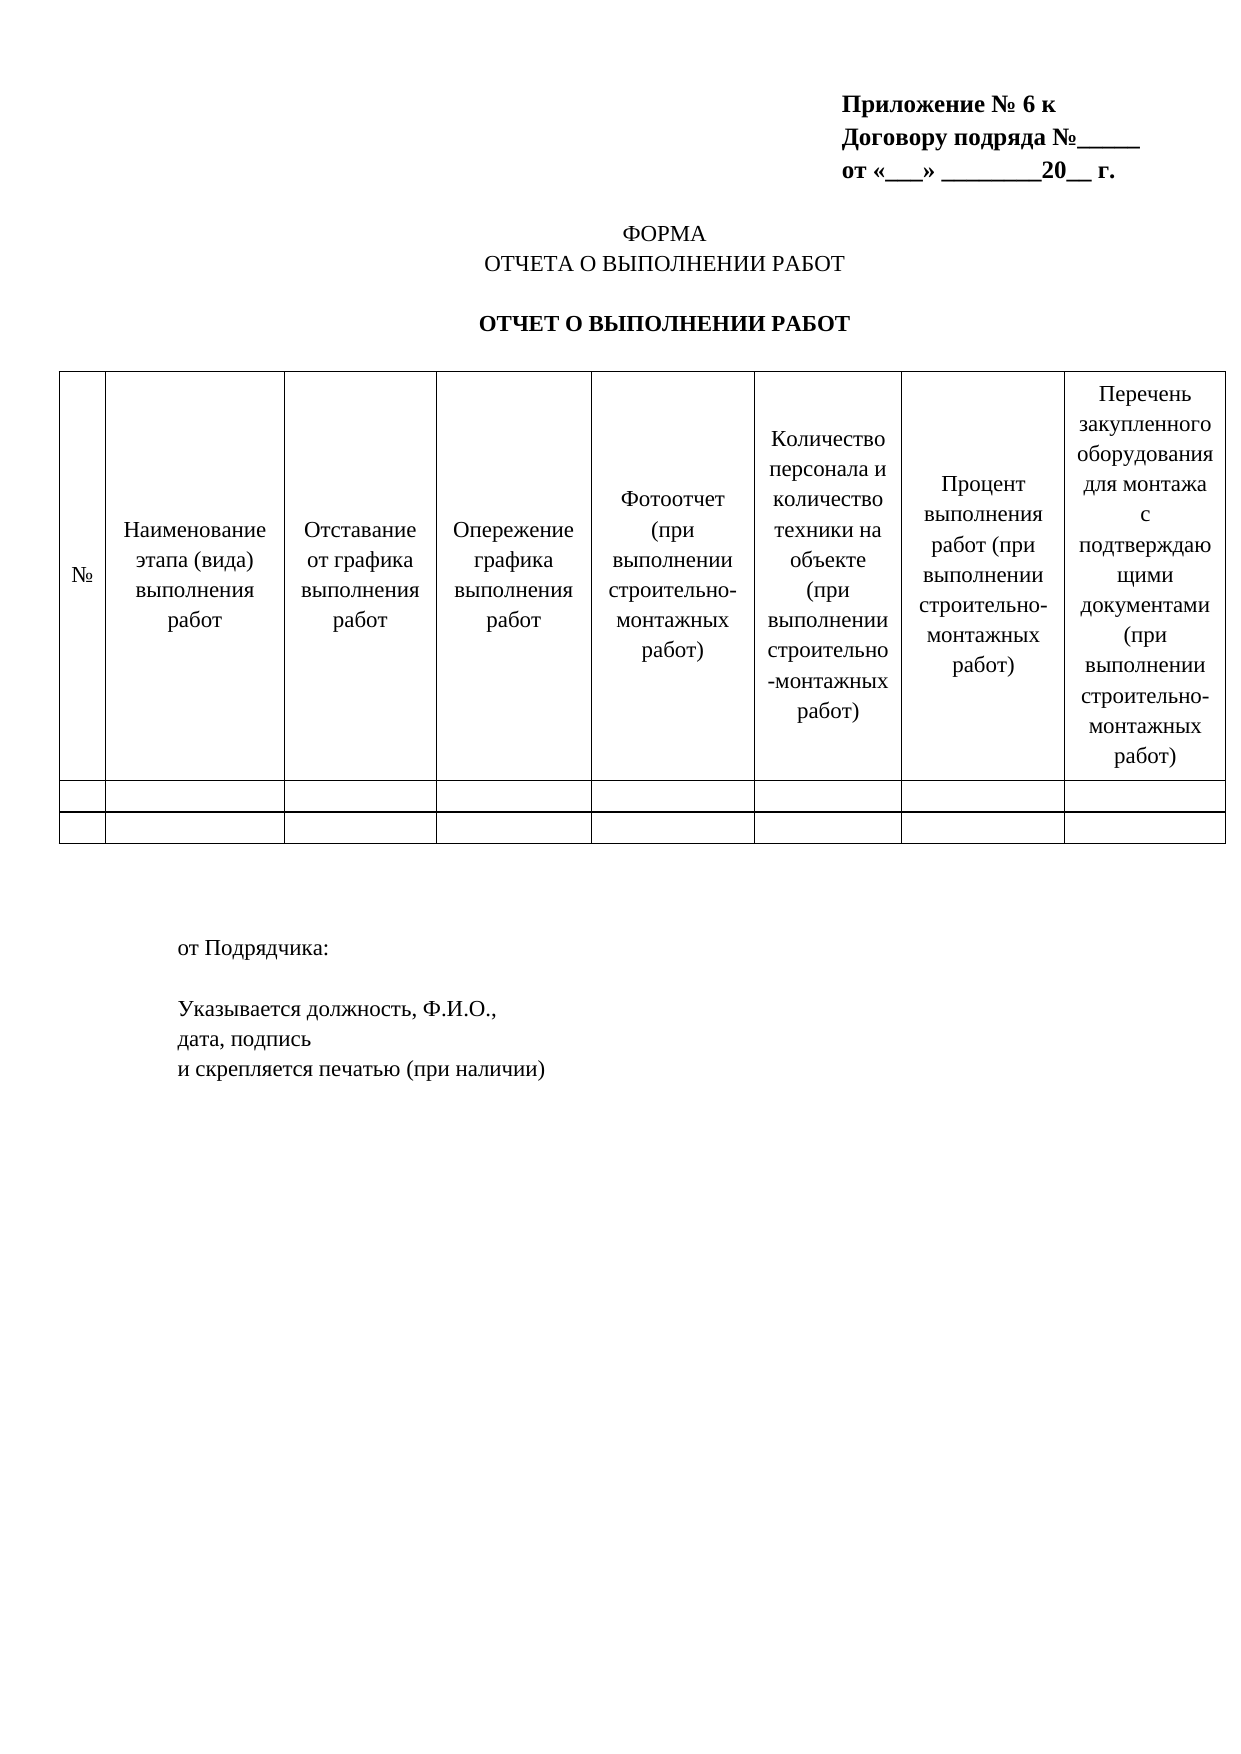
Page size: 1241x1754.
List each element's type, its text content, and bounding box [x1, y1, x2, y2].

text Договору подряда №_____ [842, 122, 1152, 150]
table_header Процент выполнения работ (при выполнении строительно-монтажных работ) [902, 372, 1064, 780]
table_cell [285, 781, 436, 811]
table_cell [902, 781, 1064, 811]
table_cell [755, 813, 901, 843]
table_header Фотоотчет (при выполнении строительно-монтажных работ) [592, 372, 754, 780]
table_cell [60, 813, 105, 843]
text от Подрядчика: [177, 934, 1152, 961]
text дата, подпись [177, 1025, 1152, 1051]
table_cell [902, 813, 1064, 843]
text Приложение № 6 к [842, 89, 1152, 117]
table_header Наименование этапа (вида) выполнения работ [106, 372, 284, 780]
table_header Опережение графика выполнения работ [437, 372, 591, 780]
text ОТЧЕТА О ВЫПОЛНЕНИИ РАБОТ [177, 250, 1152, 276]
table_header № [60, 372, 105, 780]
table_header Количество персонала и количество техники на объекте (при выполнении строительно-монтажных работ) [755, 372, 901, 780]
text ОТЧЕТ О ВЫПОЛНЕНИИ РАБОТ [177, 311, 1152, 337]
text ФОРМА [177, 220, 1152, 246]
table_cell [592, 781, 754, 811]
table_cell [592, 813, 754, 843]
table_header Перечень закупленного оборудования для монтажа с подтверждающими документами (при выполнении строительно-монтажных работ) [1065, 372, 1225, 780]
table_cell [1065, 813, 1225, 843]
text Указывается должность, Ф.И.О., [177, 995, 1152, 1021]
table_cell [437, 781, 591, 811]
text и скрепляется печатью (при наличии) [177, 1055, 1152, 1082]
text от «___» ________20__ г. [842, 155, 1152, 183]
table_cell [60, 781, 105, 811]
table_cell [106, 781, 284, 811]
table_cell [285, 813, 436, 843]
table_cell [755, 781, 901, 811]
table_cell [1065, 781, 1225, 811]
table_cell [437, 813, 591, 843]
table_cell [106, 813, 284, 843]
table_header Отставание от графика выполнения работ [285, 372, 436, 780]
